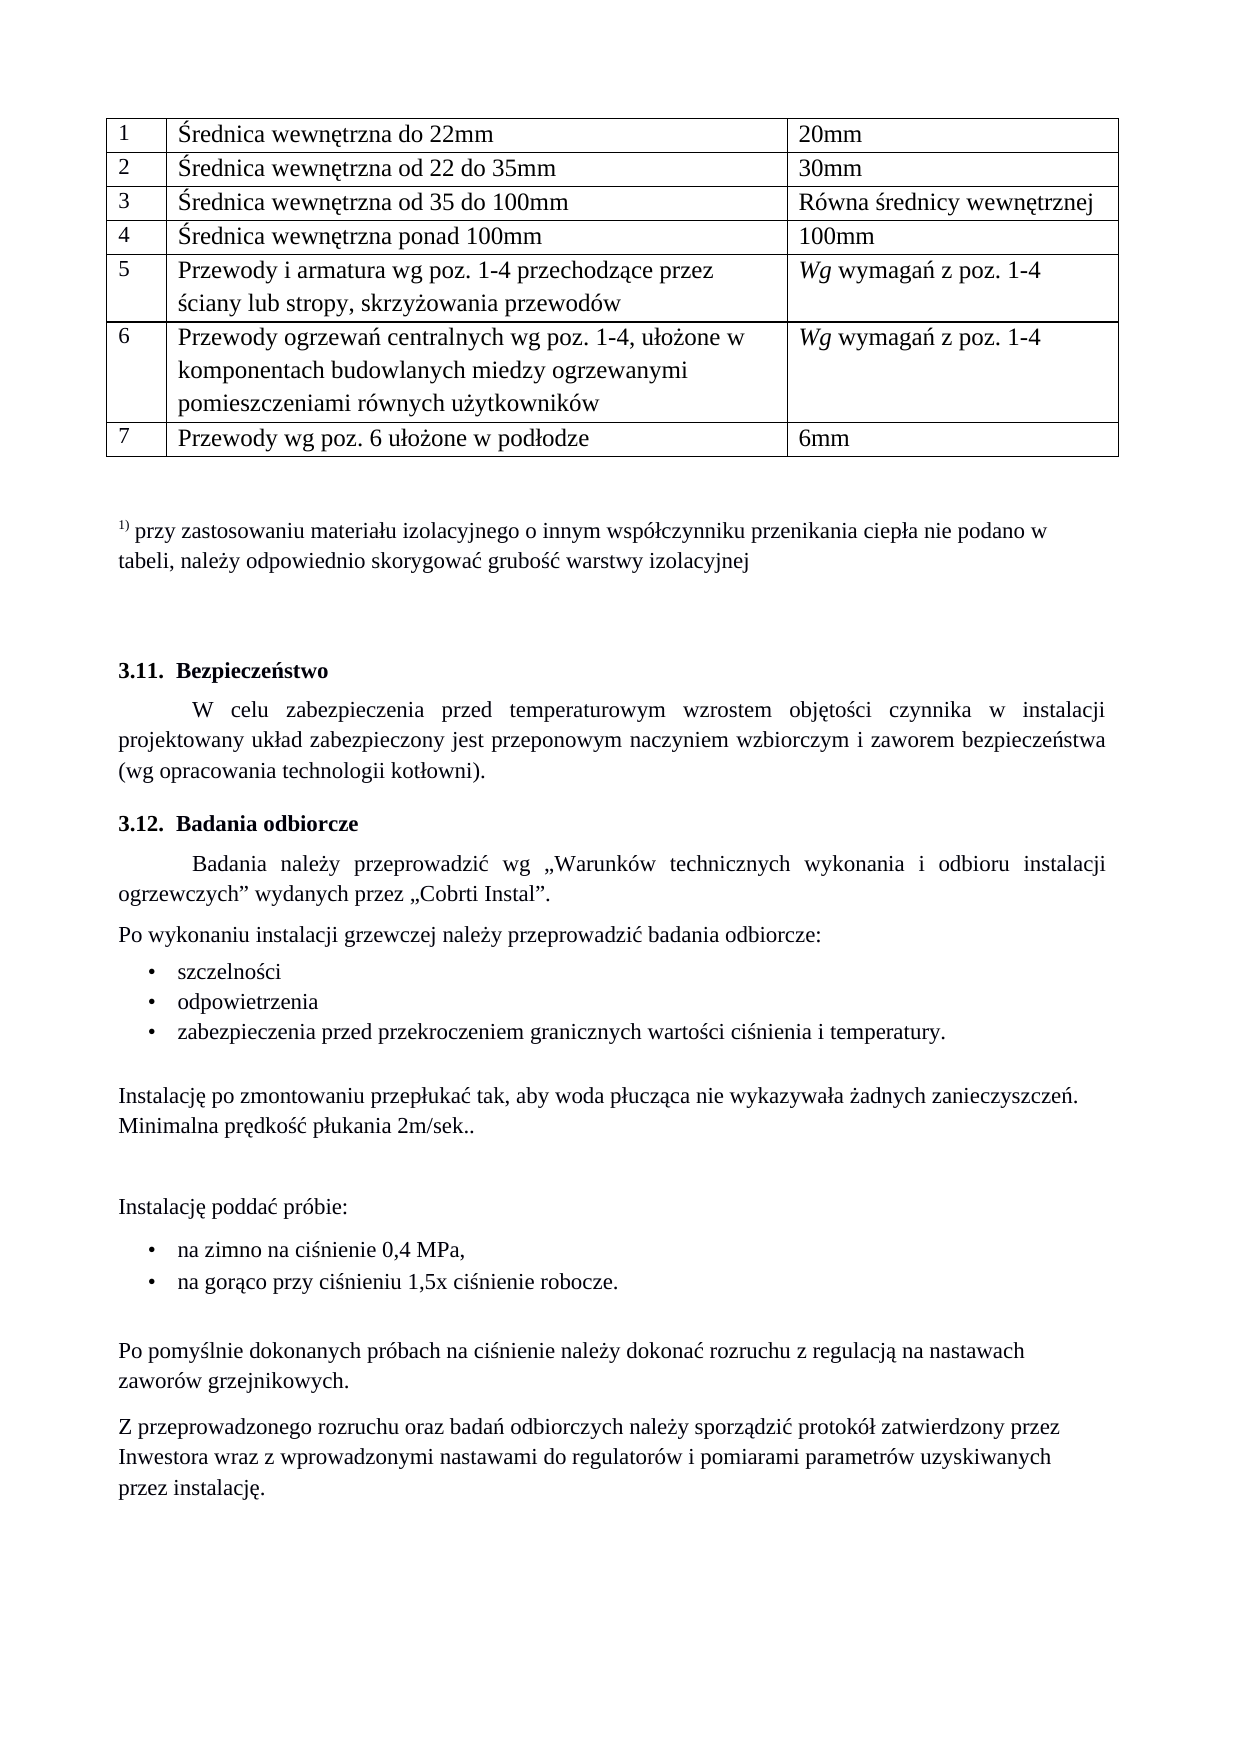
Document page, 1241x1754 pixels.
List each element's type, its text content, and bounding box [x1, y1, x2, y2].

list odpowietrzenia [148, 988, 1107, 1014]
table_cell Średnica wewnętrzna od 35 do 100mm [167, 187, 787, 220]
subtitle Badania odbiorcze [118, 810, 1107, 836]
text 1) przy zastosowaniu materiału izolacyjnego o innym współczynniku przenikania ciepła nie podano w tabeli, należy odpowiednio skorygować grubość warstwy izolacyjnej [118, 517, 1107, 574]
table_cell 3 [107, 187, 166, 220]
table_cell 100mm [788, 221, 1118, 254]
table_cell 6mm [788, 423, 1118, 456]
text Badania należy przeprowadzić wg „Warunków technicznych wykonania i odbioru instalacji ogrzewczych” wydanych przez „Cobrti Instal”. [118, 850, 1107, 906]
table_cell 1 [107, 119, 166, 152]
table_cell 5 [107, 255, 166, 321]
table_cell Średnica wewnętrzna ponad 100mm [167, 221, 787, 254]
text W celu zabezpieczenia przed temperaturowym wzrostem objętości czynnika w instalacji projektowany układ zabezpieczony jest przeponowym naczyniem wzbiorczym i zaworem bezpieczeństwa (wg opracowania technologii kotłowni). [118, 696, 1107, 783]
table_cell 4 [107, 221, 166, 254]
table_cell 7 [107, 423, 166, 456]
table_cell Przewody i armatura wg poz. 1-4 przechodzące przez ściany lub stropy, skrzyżowania przewodów [167, 255, 787, 321]
table_cell Średnica wewnętrzna od 22 do 35mm [167, 153, 787, 186]
table_cell Wg wymagań z poz. 1-4 [788, 255, 1118, 321]
table_cell Wg wymagań z poz. 1-4 [788, 323, 1118, 422]
table_cell 30mm [788, 153, 1118, 186]
list zabezpieczenia przed przekroczeniem granicznych wartości ciśnienia i temperatury. [148, 1018, 1107, 1045]
text Z przeprowadzonego rozruchu oraz badań odbiorczych należy sporządzić protokół zatwierdzony przez Inwestora wraz z wprowadzonymi nastawami do regulatorów i pomiarami parametrów uzyskiwanych przez instalację. [118, 1413, 1107, 1500]
subtitle Bezpieczeństwo [118, 657, 1107, 683]
table_cell Równa średnicy wewnętrznej [788, 187, 1118, 220]
text Instalację poddać próbie: [118, 1193, 1107, 1220]
table_cell 2 [107, 153, 166, 186]
list szczelności [148, 958, 1107, 984]
text Po pomyślnie dokonanych próbach na ciśnienie należy dokonać rozruchu z regulacją na nastawach zaworów grzejnikowych. [118, 1337, 1107, 1394]
table_cell 6 [107, 323, 166, 422]
table_cell Przewody ogrzewań centralnych wg poz. 1-4, ułożone w komponentach budowlanych miedzy ogrzewanymi pomieszczeniami równych użytkowników [167, 323, 787, 422]
table_cell 20mm [788, 119, 1118, 152]
list na gorąco przy ciśnieniu 1,5x ciśnienie robocze. [148, 1268, 1107, 1294]
list na zimno na ciśnienie 0,4 MPa, [148, 1236, 215, 1263]
text Po wykonaniu instalacji grzewczej należy przeprowadzić badania odbiorcze: [118, 921, 1107, 947]
list na zimno na ciśnienie 0,4 MPa, [250, 1236, 1107, 1263]
text Instalację po zmontowaniu przepłukać tak, aby woda płucząca nie wykazywała żadnych zanieczyszczeń. Minimalna prędkość płukania 2m/sek.. [118, 1082, 1107, 1139]
table_cell Średnica wewnętrzna do 22mm [167, 119, 787, 152]
table_cell Przewody wg poz. 6 ułożone w podłodze [167, 423, 787, 456]
